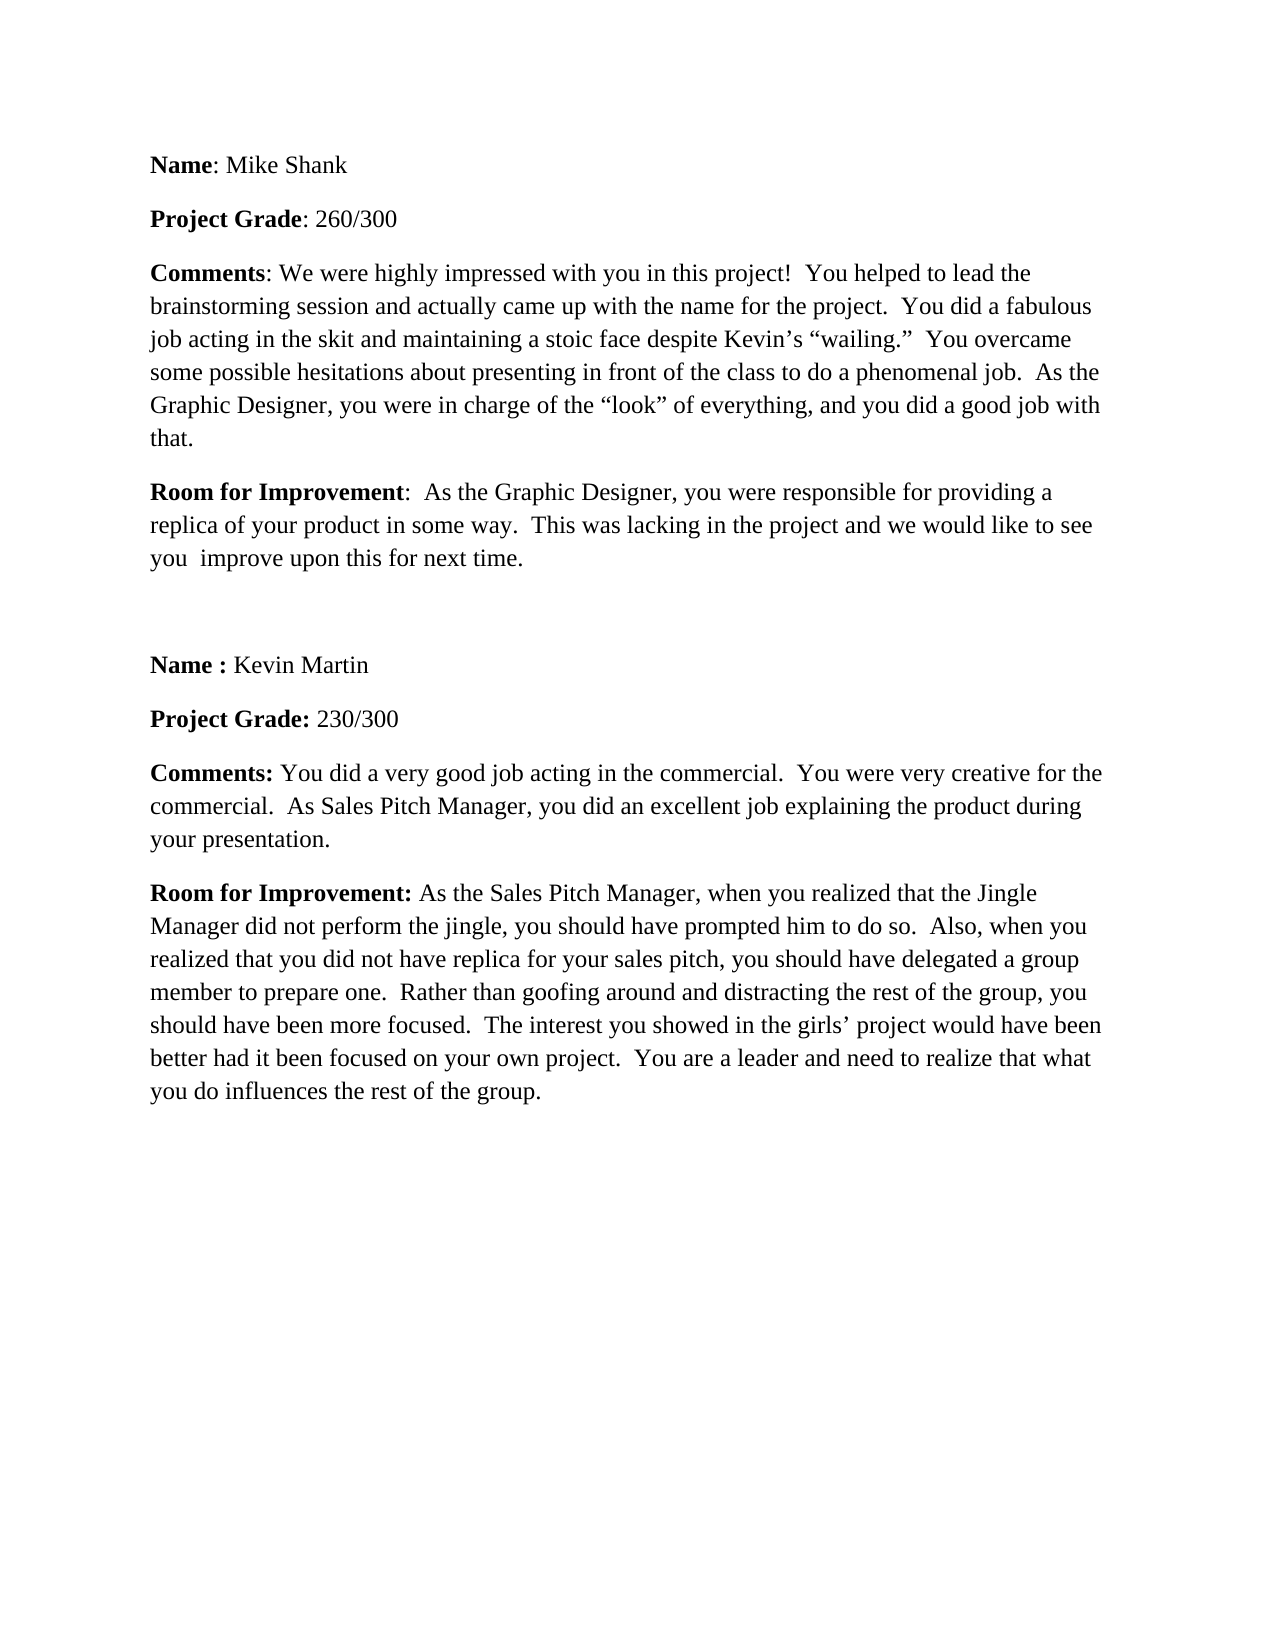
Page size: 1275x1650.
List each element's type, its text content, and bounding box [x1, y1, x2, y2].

text Comments: We were highly impressed with you in this project! You helped to lead the brainstorming session and actually came up with the name for the project. You did a fabulous job acting in the skit and maintaining a stoic face despite Kevin’s “wailing.” You overcame some possible hesitations about presenting in front of the class to do a phenomenal job. As the Graphic Designer, you were in charge of the “look” of everything, and you did a good job with that. [150, 258, 1125, 452]
text Room for Improvement: As the Graphic Designer, you were responsible for providing a replica of your product in some way. This was lacking in the project and we would like to see you improve upon this for next time. [150, 477, 1125, 571]
text Name: Mike Shank [150, 150, 1125, 179]
text Comments: You did a very good job acting in the commercial. You were very creative for the commercial. As Sales Pitch Manager, you did an excellent job explaining the product during your presentation. [150, 758, 1125, 853]
text Room for Improvement: As the Sales Pitch Manager, when you realized that the Jingle Manager did not perform the jingle, you should have prompted him to do so. Also, when you realized that you did not have replica for your sales pitch, you should have delegated a group member to prepare one. Rather than goofing around and distracting the rest of the group, you should have been more focused. The interest you showed in the girls’ project would have been better had it been focused on your own project. You are a leader and need to realize that what you do influences the rest of the group. [150, 878, 1125, 1105]
text Project Grade: 260/300 [150, 204, 1125, 233]
text Project Grade: 230/300 [150, 704, 1125, 733]
text Name : Kevin Martin [150, 650, 1125, 679]
